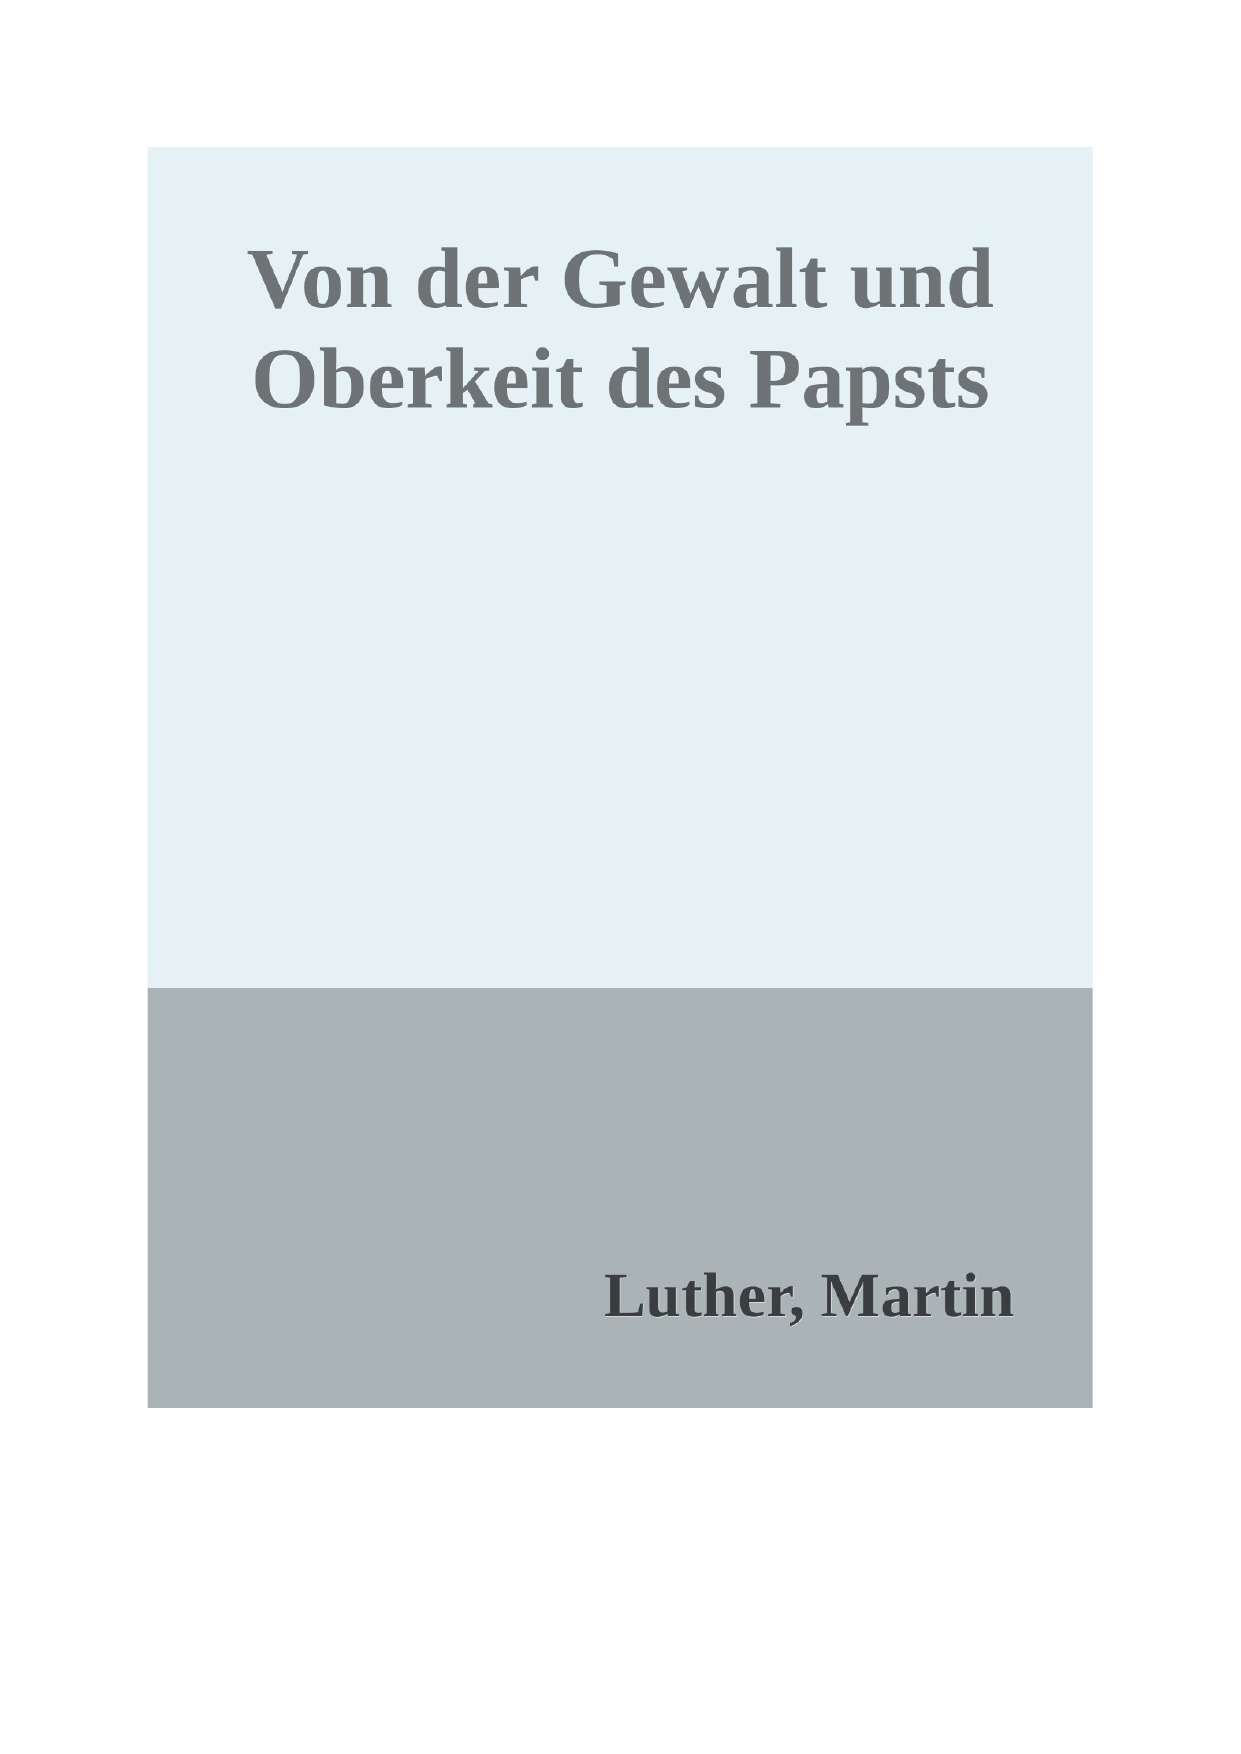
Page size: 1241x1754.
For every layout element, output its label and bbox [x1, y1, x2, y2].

picture [147, 147, 1093, 1408]
